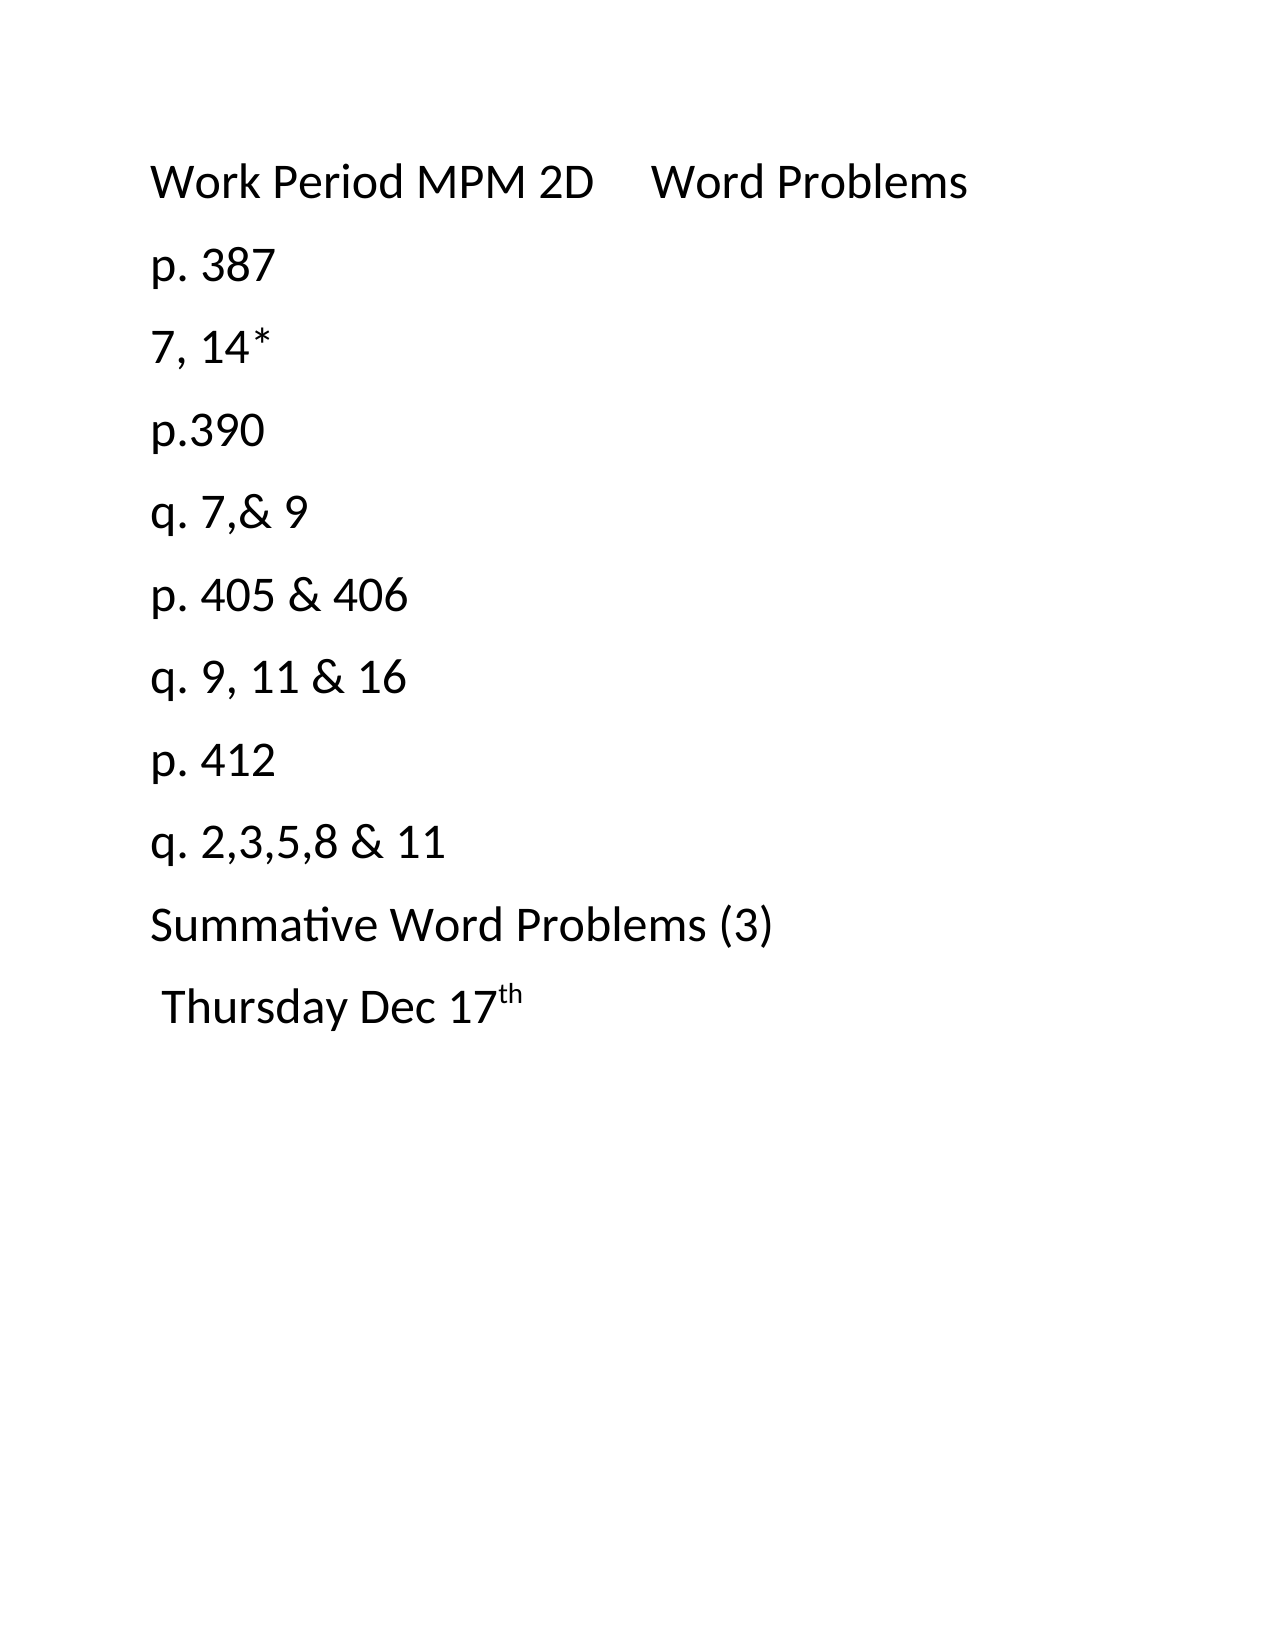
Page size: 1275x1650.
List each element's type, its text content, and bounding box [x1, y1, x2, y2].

text q. 2,3,5,8 & 11 [150, 810, 1125, 871]
text p.390 [150, 397, 1125, 458]
text Work Period MPM 2D Word Problems [150, 150, 1125, 211]
text 7, 14* [150, 315, 1125, 376]
text q. 7,& 9 [150, 480, 1125, 541]
text Summative Word Problems (3) [150, 892, 1125, 953]
text Thursday Dec 17th [150, 975, 1125, 1036]
text p. 412 [150, 727, 1125, 788]
text q. 9, 11 & 16 [150, 645, 1125, 706]
text p. 405 & 406 [150, 562, 1125, 623]
text p. 387 [150, 232, 1125, 293]
